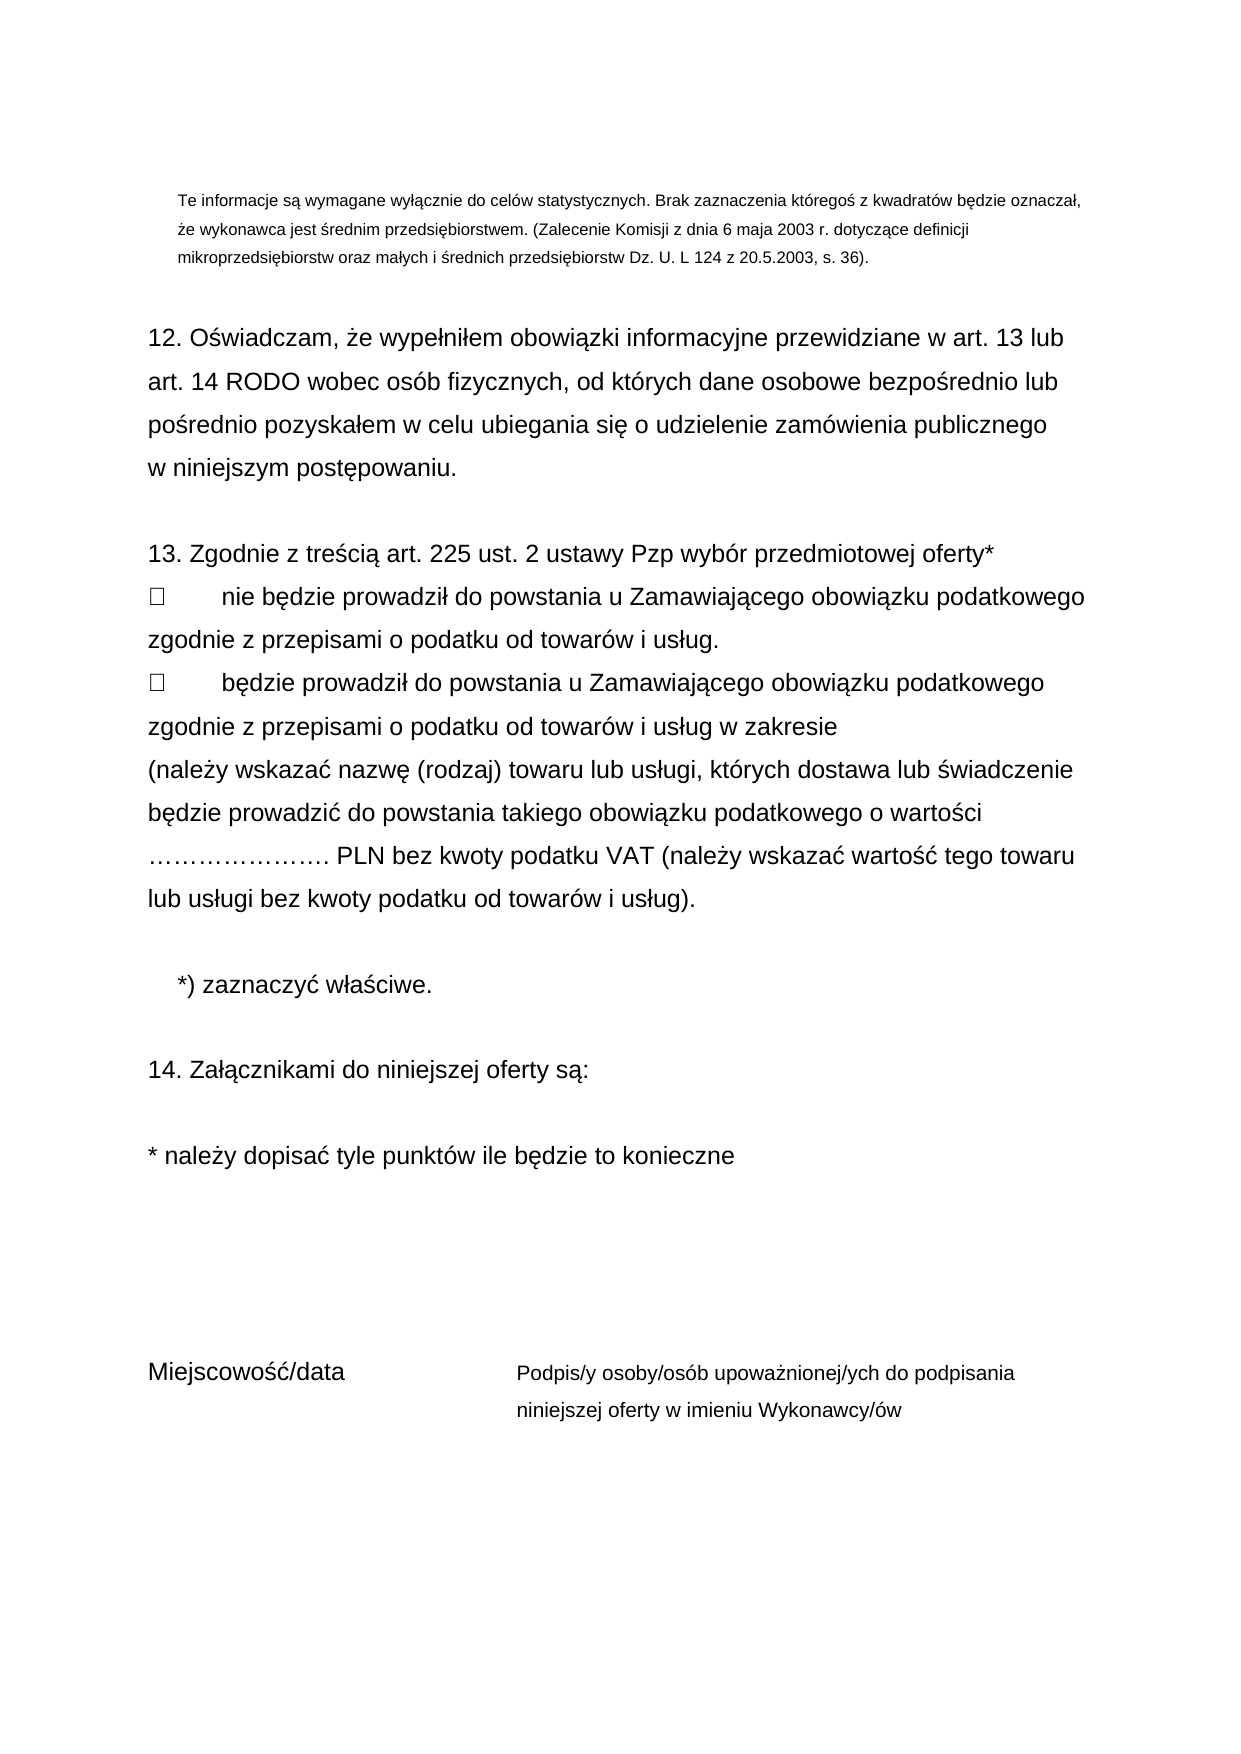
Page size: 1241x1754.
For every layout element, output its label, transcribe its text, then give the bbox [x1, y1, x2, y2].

text  będzie prowadził do powstania u Zamawiającego obowiązku podatkowego zgodnie z przepisami o podatku od towarów i usług w zakresie [148, 668, 1093, 740]
text 14. Załącznikami do niniejszej oferty są: [148, 1055, 1093, 1084]
text Te informacje są wymagane wyłącznie do celów statystycznych. Brak zaznaczenia któregoś z kwadratów będzie oznaczał, że wykonawca jest średnim przedsiębiorstwem. (Zalecenie Komisji z dnia 6 maja 2003 r. dotyczące definicji mikroprzedsiębiorstw oraz małych i średnich przedsiębiorstw Dz. U. L 124 z 20.5.2003, s. 36). [177, 191, 1093, 309]
text * należy dopisać tyle punktów ile będzie to konieczne [148, 1141, 1093, 1170]
text (należy wskazać nazwę (rodzaj) towaru lub usługi, których dostawa lub świadczenie będzie prowadzić do powstania takiego obowiązku podatkowego o wartości …………………. PLN bez kwoty podatku VAT (należy wskazać wartość tego towaru lub usługi bez kwoty podatku od towarów i usług). [148, 754, 1093, 913]
text *) zaznaczyć właściwe. [177, 970, 1093, 1041]
text 12. Oświadczam, że wypełniłem obowiązki informacyjne przewidziane w art. 13 lub art. 14 RODO wobec osób fizycznych, od których dane osobowe bezpośrednio lub pośrednio pozyskałem w celu ubiegania się o udzielenie zamówienia publicznego w niniejszym postępowaniu. 13. Zgodnie z treścią art. 225 ust. 2 ustawy Pzp wybór przedmiotowej oferty*  nie będzie prowadził do powstania u Zamawiającego obowiązku podatkowego zgodnie z przepisami o podatku od towarów i usług. [148, 323, 1093, 654]
text Miejscowość/data Podpis/y osoby/osób upoważnionej/ych do podpisania niniejszej oferty w imieniu Wykonawcy/ów [148, 1357, 1093, 1463]
